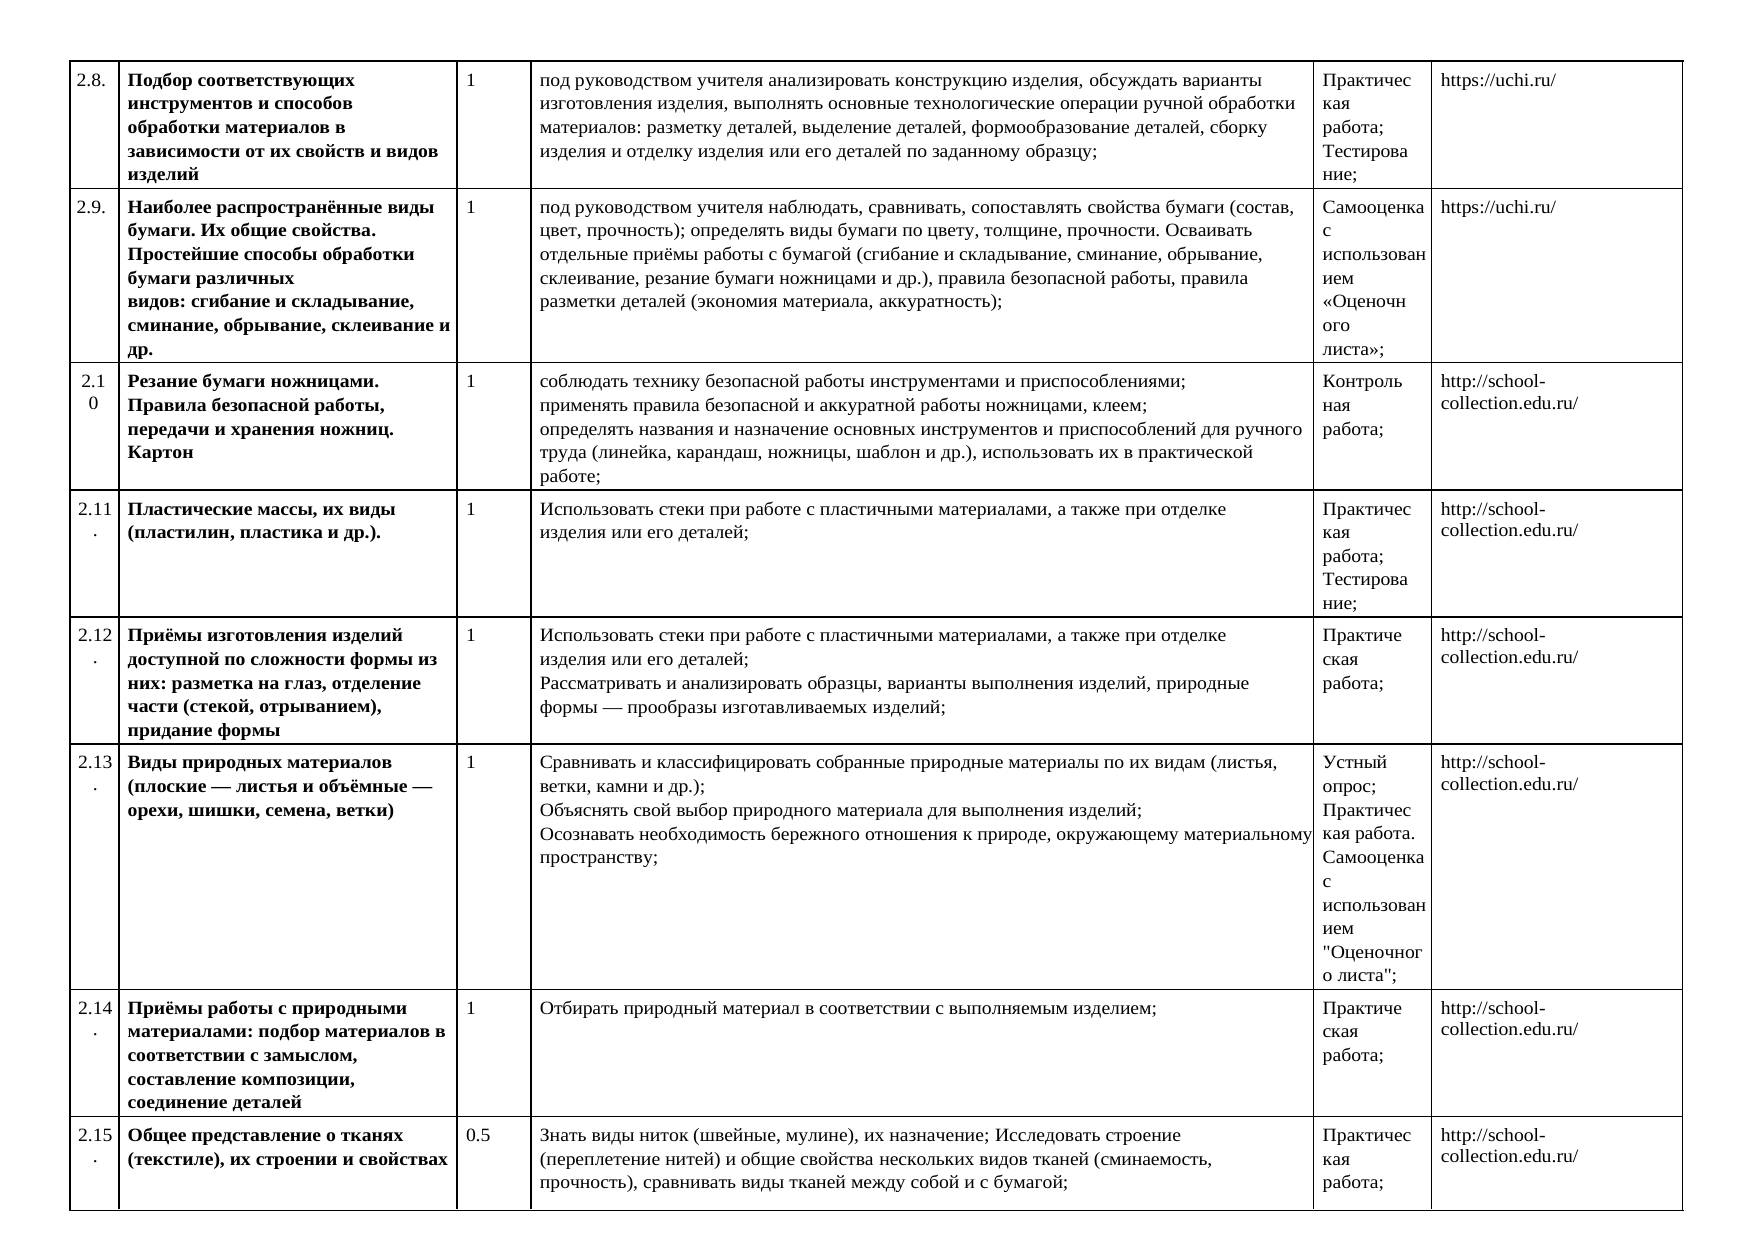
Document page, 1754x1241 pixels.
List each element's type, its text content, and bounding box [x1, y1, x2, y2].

table_cell 0.5 [458, 1117, 530, 1209]
table_cell 1 [458, 363, 530, 489]
table_cell 2.14. [71, 990, 118, 1116]
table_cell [532, 1117, 1313, 1209]
table_cell Сравнивать и классифицировать собранные природные материалы по их видам (листья, ветки, камни и др.); Объяснять свой выбор природного материала для выполнения изделий; Осознавать необходимость бережного отношения к природе, окружающему материальному пространству; [532, 745, 1313, 988]
table_cell Устный опрос; Практическая работа. Самооценка с использованием "Оценочного листа"; [1314, 745, 1431, 988]
table_header под руководством учителя анализировать конструкцию изделия, обсуждать варианты изготовления изделия, выполнять основные технологические операции ручной обработки материалов: разметку деталей, выделение деталей, формообразование деталей, сборку изделия и отделку изделия или его деталей по заданному образцу; [532, 62, 1313, 187]
table_cell соблюдать технику безопасной работы инструментами и приспособлениями; применять правила безопасной и аккуратной работы ножницами, клеем; определять названия и назначение основных инструментов и приспособлений для ручного труда (линейка, карандаш, ножницы, шаблон и др.), использовать их в практической работе; [532, 363, 1313, 489]
table_cell 1 [458, 618, 530, 743]
table_cell Использовать стеки при работе с пластичными материалами, а также при отделке изделия или его деталей; [532, 491, 1313, 616]
table_cell Приёмы работы с природными материалами: подбор материалов в соответствии с замыслом, составление композиции, соединение деталей [120, 990, 456, 1116]
table_cell 2.10 [71, 363, 118, 489]
table_header 2.8. [71, 62, 118, 187]
table_cell Резание бумаги ножницами. Правила безопасной работы, передачи и хранения ножниц. Картон [120, 363, 456, 489]
table_cell http://school-collection.edu.ru/ [1432, 363, 1682, 489]
table_cell 2.13. [71, 745, 118, 988]
table_cell https://uchi.ru/ [1432, 189, 1682, 362]
table_cell http://school-collection.edu.ru/ [1432, 491, 1682, 616]
table_cell Приёмы изготовления изделий доступной по сложности формы из них: разметка на глаз, отделение части (стекой, отрыванием), придание формы [120, 618, 456, 743]
table_cell Виды природных материалов (плоские — листья и объёмные — орехи, шишки, семена, ветки) [120, 745, 456, 988]
table_header https://uchi.ru/ [1432, 62, 1682, 187]
table_cell Практическая работа; Тестирование; [1314, 491, 1431, 616]
table_cell 2.11. [71, 491, 118, 616]
table_cell 2.9. [71, 189, 118, 362]
table_cell 2.12. [71, 618, 118, 743]
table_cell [1314, 1117, 1431, 1209]
table_header 1 [458, 62, 530, 187]
table_cell http://school-collection.edu.ru/ [1432, 990, 1682, 1116]
table_cell http://school-collection.edu.ru/ [1432, 618, 1682, 743]
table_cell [120, 1117, 456, 1209]
table_cell 1 [458, 990, 530, 1116]
table_header Подбор соответствующих инструментов и способов обработки материалов в зависимости от их свойств и видов изделий [120, 62, 456, 187]
table_cell под руководством учителя наблюдать, сравнивать, сопоставлять свойства бумаги (состав, цвет, прочность); определять виды бумаги по цвету, толщине, прочности. Осваивать отдельные приёмы работы с бумагой (сгибание и складывание, сминание, обрывание, склеивание, резание бумаги ножницами и др.), правила безопасной работы, правила разметки деталей (экономия материала, аккуратность); [532, 189, 1313, 362]
table_cell Отбирать природный материал в соответствии с выполняемым изделием; [532, 990, 1313, 1116]
table_cell 2.15. [71, 1117, 118, 1209]
table_cell Самооценка с использованием «Оценочного листа»; [1314, 189, 1431, 362]
table_cell http://school-collection.edu.ru/ [1432, 745, 1682, 988]
table_header Практическая работа; Тестирование; [1314, 62, 1431, 187]
table_cell Практическая работа; [1314, 990, 1431, 1116]
table_cell 1 [458, 745, 530, 988]
table_cell Практическая работа; [1314, 618, 1431, 743]
table_cell Контрольная работа; [1314, 363, 1431, 489]
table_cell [1432, 1117, 1682, 1209]
table_cell Пластические массы, их виды (пластилин, пластика и др.). [120, 491, 456, 616]
table_cell 1 [458, 491, 530, 616]
table_cell Наиболее распространённые виды бумаги. Их общие свойства. Простейшие способы обработки бумаги различных видов: сгибание и складывание, сминание, обрывание, склеивание и др. [120, 189, 456, 362]
table_cell 1 [458, 189, 530, 362]
table_cell Использовать стеки при работе с пластичными материалами, а также при отделке изделия или его деталей; Рассматривать и анализировать образцы, варианты выполнения изделий, природные формы — прообразы изготавливаемых изделий; [532, 618, 1313, 743]
